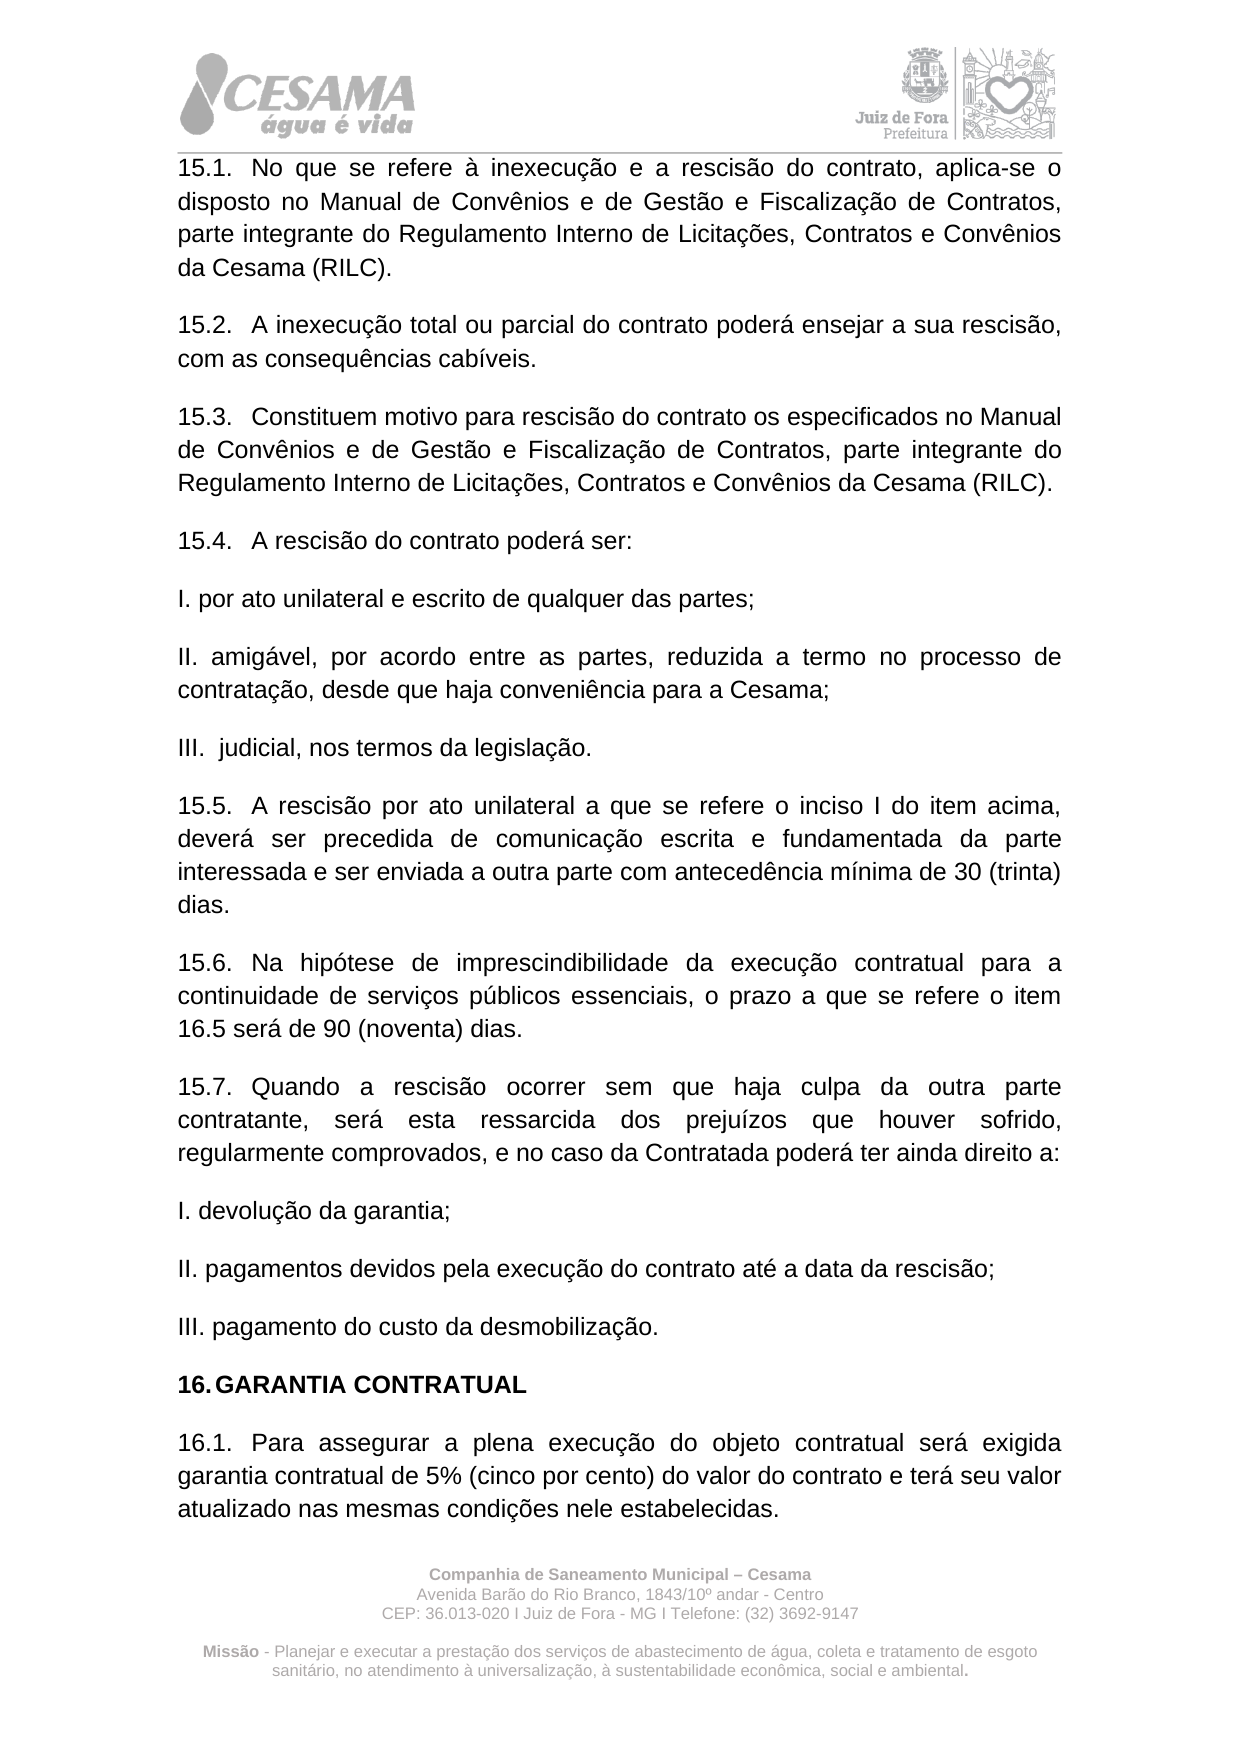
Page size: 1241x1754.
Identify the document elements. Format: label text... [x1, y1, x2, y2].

list No que se refere à inexecução e a rescisão do contrato, aplica-se o disposto no Manual de Convênios e de Gestão e Fiscalização de Contratos, parte integrante do Regulamento Interno de Licitações, Contratos e Convênios da Cesama (RILC). [177, 154, 1063, 281]
text I. devolução da garantia; [177, 1196, 1063, 1225]
list Para assegurar a plena execução do objeto contratual será exigida garantia contratual de 5% (cinco por cento) do valor do contrato e terá seu valor atualizado nas mesmas condições nele estabelecidas. [177, 1428, 1063, 1523]
text I. por ato unilateral e escrito de qualquer das partes; [177, 584, 1063, 612]
text III. pagamento do custo da desmobilização. [177, 1312, 1063, 1341]
list A rescisão por ato unilateral a que se refere o inciso I do item acima, deverá ser precedida de comunicação escrita e fundamentada da parte interessada e ser enviada a outra parte com antecedência mínima de 30 (trinta) dias. [177, 791, 1063, 918]
list Constituem motivo para rescisão do contrato os especificados no Manual de Convênios e de Gestão e Fiscalização de Contratos, parte integrante do Regulamento Interno de Licitações, Contratos e Convênios da Cesama (RILC). [177, 402, 1063, 496]
text II. amigável, por acordo entre as partes, reduzida a termo no processo de contratação, desde que haja conveniência para a Cesama; [177, 642, 1063, 703]
picture [177, 47, 1063, 154]
list Na hipótese de imprescindibilidade da execução contratual para a continuidade de serviços públicos essenciais, o prazo a que se refere o item 16.5 será de 90 (noventa) dias. [177, 948, 1063, 1043]
list A inexecução total ou parcial do contrato poderá ensejar a sua rescisão, com as consequências cabíveis. [177, 311, 1063, 372]
list Quando a rescisão ocorrer sem que haja culpa da outra parte contratante, será esta ressarcida dos prejuízos que houver sofrido, regularmente comprovados, e no caso da Contratada poderá ter ainda direito a: [177, 1072, 1063, 1167]
text III. judicial, nos termos da legislação. [177, 733, 1063, 761]
text II. pagamentos devidos pela execução do contrato até a data da rescisão; [177, 1254, 1063, 1283]
list GARANTIA CONTRATUAL [177, 1370, 1063, 1399]
list A rescisão do contrato poderá ser: [177, 526, 1063, 554]
